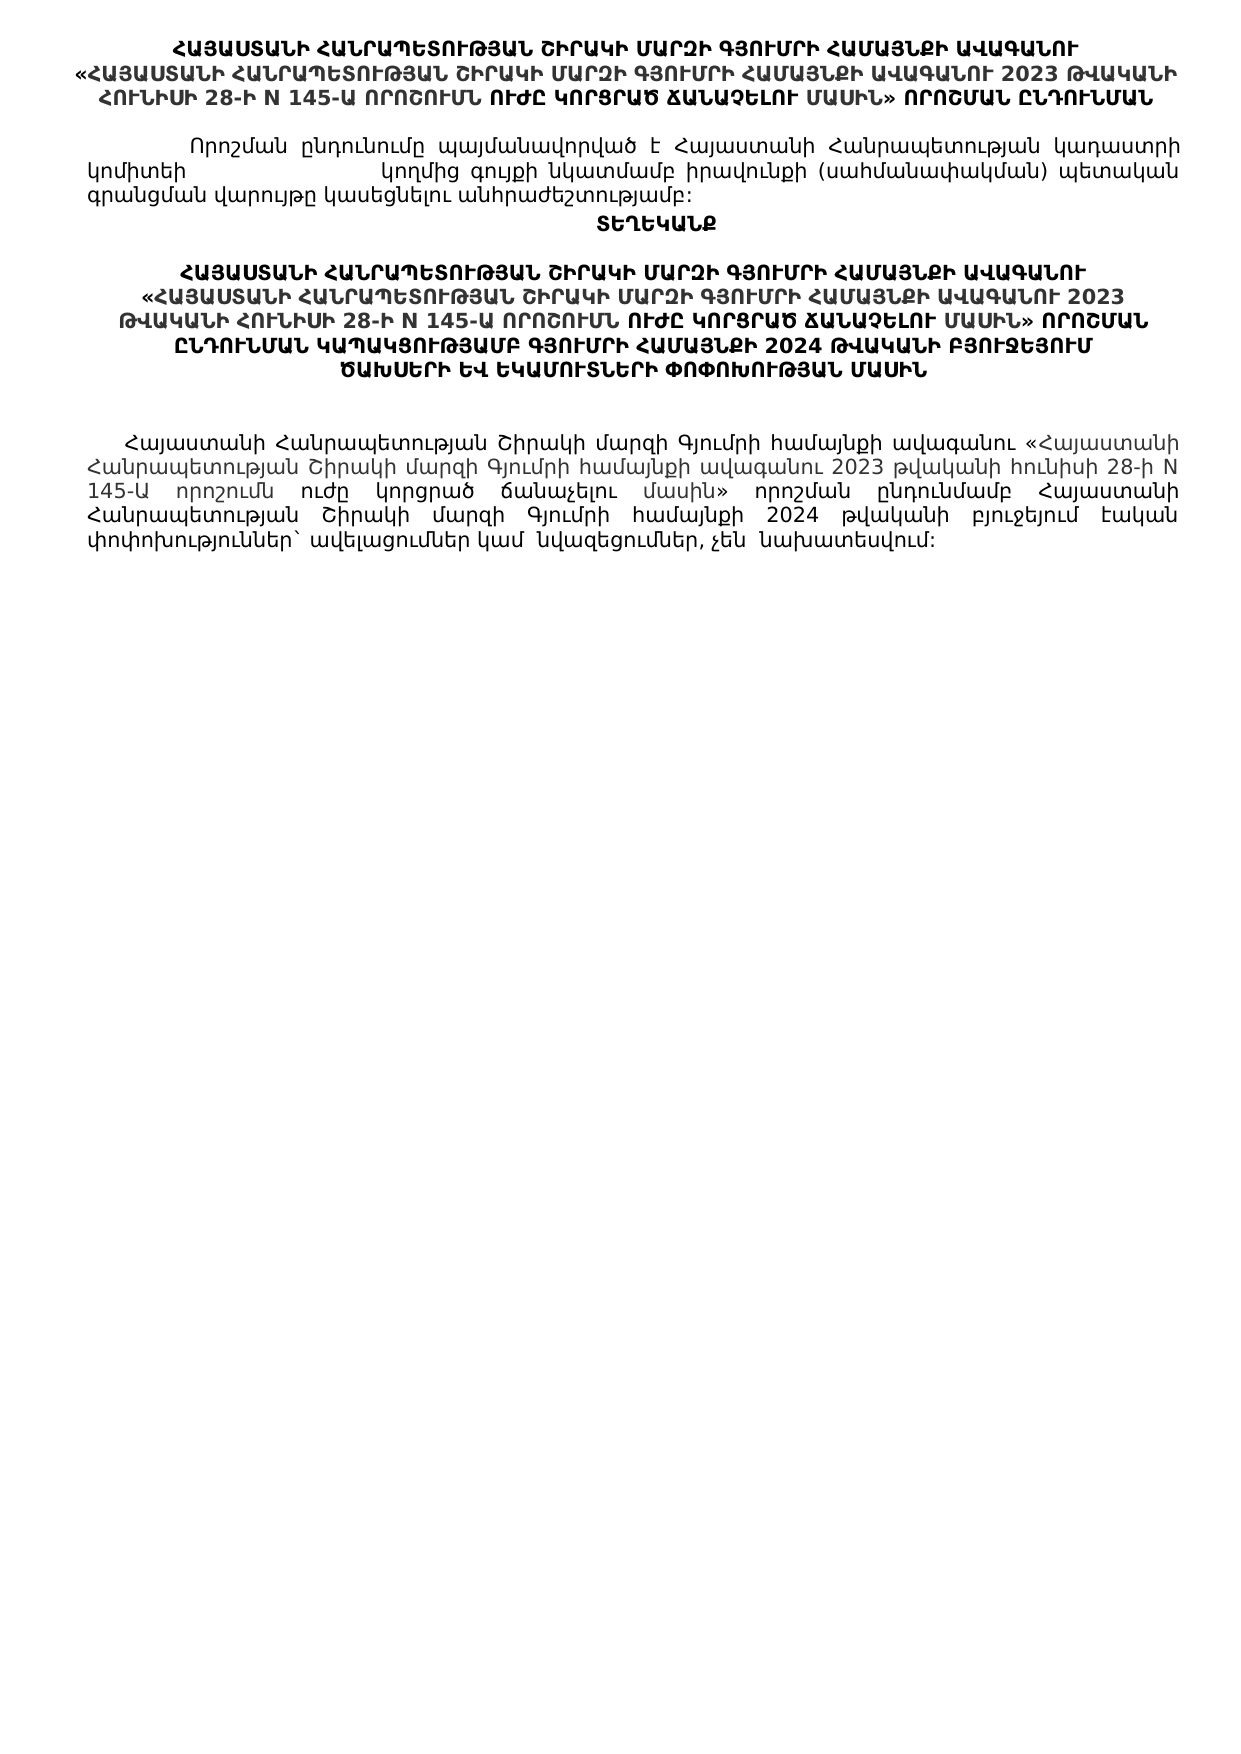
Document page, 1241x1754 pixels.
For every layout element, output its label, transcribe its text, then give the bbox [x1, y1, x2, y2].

text ՀԱՅԱՍՏԱՆԻ ՀԱՆՐԱՊԵՏՈՒԹՅԱՆ ՇԻՐԱԿԻ ՄԱՐԶԻ ԳՅՈՒՄՐԻ ՀԱՄԱՅՆՔԻ ԱՎԱԳԱՆՈՒ «ՀԱՅԱՍՏԱՆԻ ՀԱՆՐԱՊԵՏՈՒԹՅԱՆ ՇԻՐԱԿԻ ՄԱՐԶԻ ԳՅՈՒՄՐԻ ՀԱՄԱՅՆՔԻ ԱՎԱԳԱՆՈՒ 2023 ԹՎԱԿԱՆԻ ՀՈՒՆԻՍԻ 28-Ի N 145-Ա ՈՐՈՇՈՒՄՆ ՈՒԺԸ ԿՈՐՑՐԱԾ ՃԱՆԱՉԵԼՈՒ ՄԱՍԻՆ» ՈՐՈՇՄԱՆ ԸՆԴՈՒՆՄԱՆ ԿԱՊԱԿՑՈՒԹՅԱՄԲ ԳՅՈՒՄՐԻ ՀԱՄԱՅՆՔԻ 2024 ԹՎԱԿԱՆԻ ԲՅՈՒՋԵՅՈՒՄ ԾԱԽՍԵՐԻ ԵՎ ԵԿԱՄՈՒՏՆԵՐԻ ՓՈՓՈԽՈՒԹՅԱՆ ՄԱՍԻՆ [87, 261, 1180, 382]
text Հայաստանի Հանրապետության Շիրակի մարզի Գյումրի համայնքի ավագանու «Հայաստանի Հանրապետության Շիրակի մարզի Գյումրի համայնքի ավագանու 2023 թվականի հունիսի 28-ի N 145-Ա որոշումն ուժը կորցրած ճանաչելու մասին» որոշման ընդունմամբ Հայաստանի Հանրապետության Շիրակի մարզի Գյումրի համայնքի 2024 թվականի բյուջեյում էական փոփոխություններ` ավելացումներ կամ նվազեցումներ, չեն նախատեսվում: [87, 431, 1180, 552]
text Որոշման ընդունումը պայմանավորված է Հայաստանի Հանրապետության կադաստրի կոմիտեի կողմից գույքի նկատմամբ իրավունքի (սահմանափակման) պետական գրանցման վարույթը կասեցնելու անհրաժեշտությամբ: [87, 134, 1181, 207]
text ՏԵՂԵԿԱՆՔ [131, 212, 1181, 237]
text ՀԱՅԱՍՏԱՆԻ ՀԱՆՐԱՊԵՏՈՒԹՅԱՆ ՇԻՐԱԿԻ ՄԱՐԶԻ ԳՅՈՒՄՐԻ ՀԱՄԱՅՆՔԻ ԱՎԱԳԱՆՈՒ «ՀԱՅԱՍՏԱՆԻ ՀԱՆՐԱՊԵՏՈՒԹՅԱՆ ՇԻՐԱԿԻ ՄԱՐԶԻ ԳՅՈՒՄՐԻ ՀԱՄԱՅՆՔԻ ԱՎԱԳԱՆՈՒ 2023 ԹՎԱԿԱՆԻ ՀՈՒՆԻՍԻ 28-Ի N 145-Ա ՈՐՈՇՈՒՄՆ ՈՒԺԸ ԿՈՐՑՐԱԾ ՃԱՆԱՉԵԼՈՒ ՄԱՍԻՆ» ՈՐՈՇՄԱՆ ԸՆԴՈՒՆՄԱՆ [72, 37, 1180, 110]
